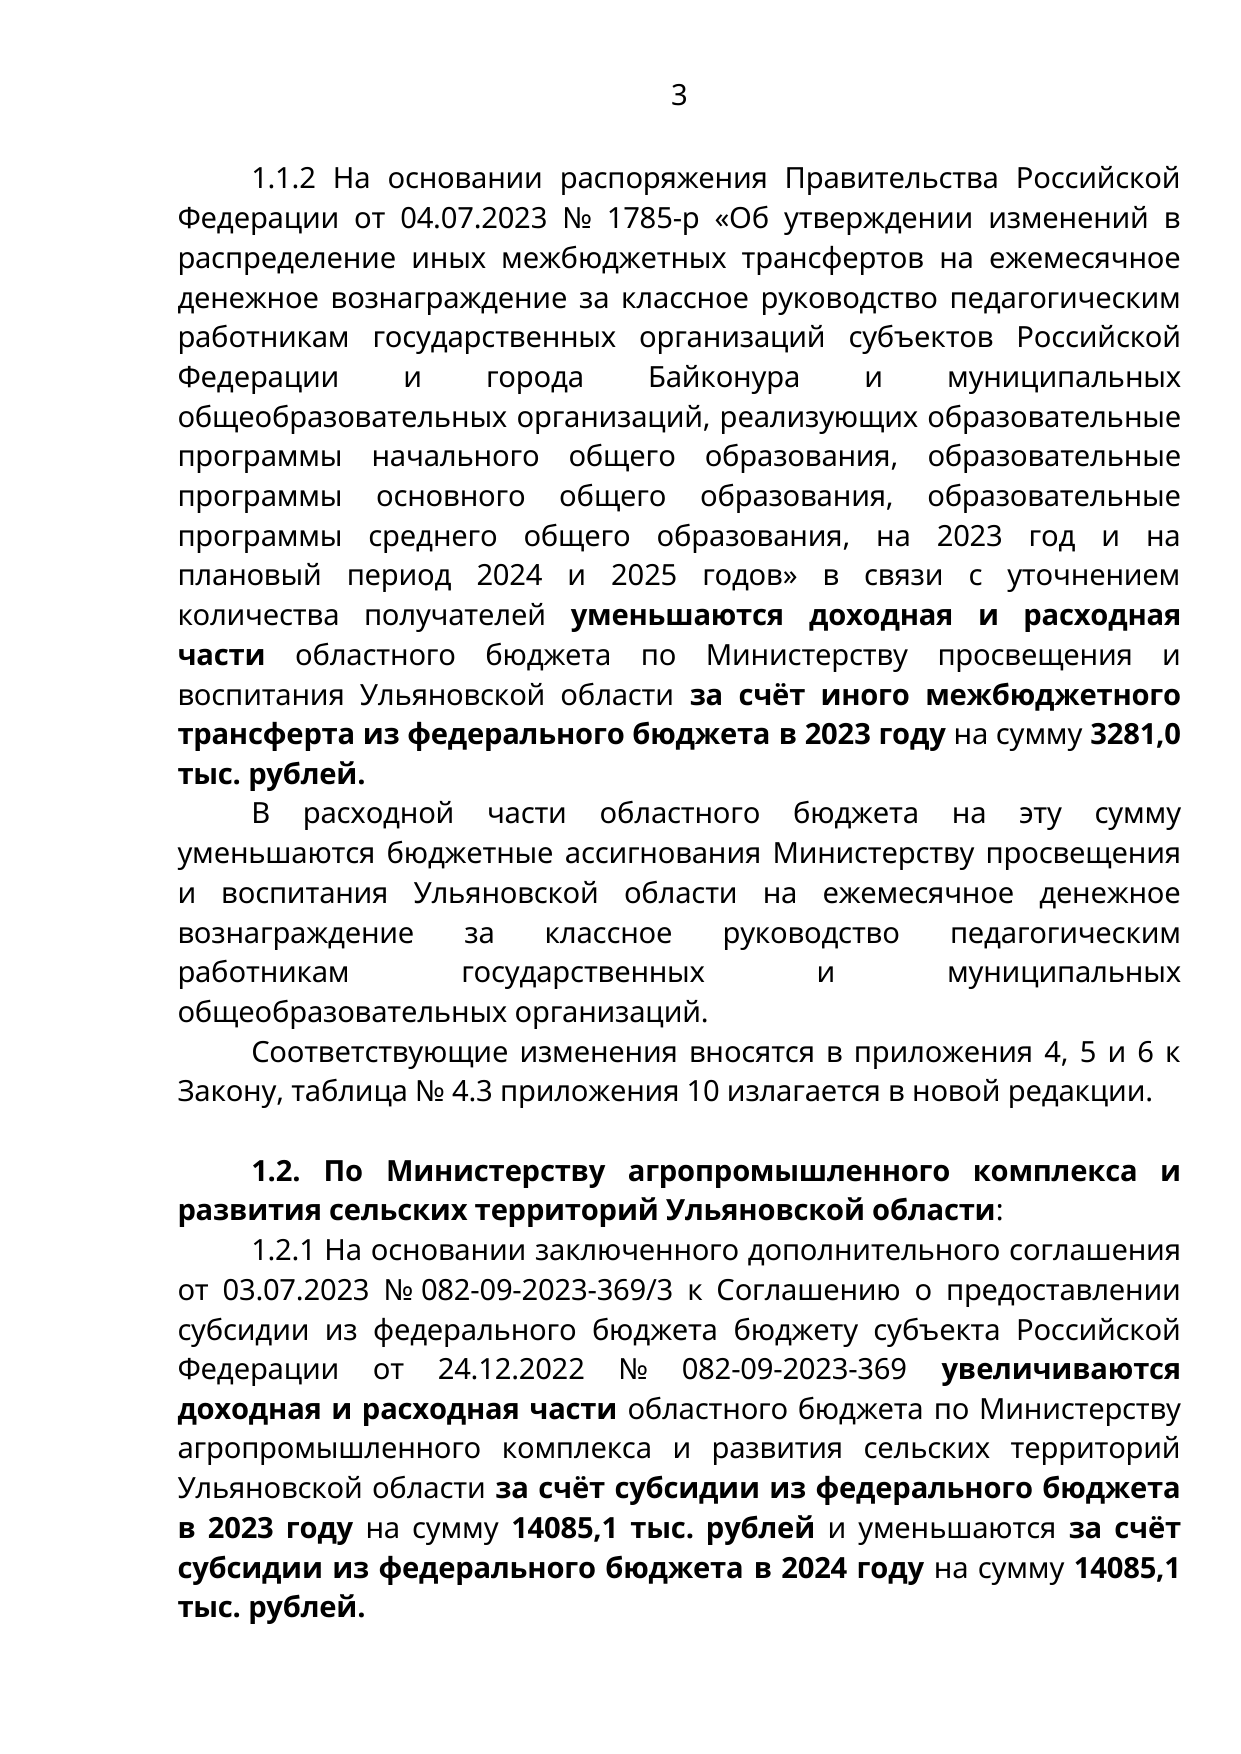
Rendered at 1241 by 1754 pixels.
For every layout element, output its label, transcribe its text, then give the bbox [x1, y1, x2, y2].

text В расходной части областного бюджета на эту сумму уменьшаются бюджетные ассигнования Министерству просвещения и воспитания Ульяновской области на ежемесячное денежное вознаграждение за классное руководство педагогическим работникам государственных и муниципальных общеобразовательных организаций. [177, 793, 1181, 1031]
text 1.1.2 На основании распоряжения Правительства Российской Федерации от 04.07.2023 № 1785-р «Об утверждении изменений в распределение иных межбюджетных трансфертов на ежемесячное денежное вознаграждение за классное руководство педагогическим работникам государственных организаций субъектов Российской Федерации и города Байконура и муниципальных общеобразовательных организаций, реализующих образовательные программы начального общего образования, образовательные программы основного общего образования, образовательные программы среднего общего образования, на 2023 год и на плановый период 2024 и 2025 годов» в связи с уточнением количества получателей уменьшаются доходная и расходная части областного бюджета по Министерству просвещения и воспитания Ульяновской области за счёт иного межбюджетного трансферта из федерального бюджета в 2023 году на сумму 3281,0 тыс. рублей. [177, 158, 1181, 793]
text 1.2. По Министерству агропромышленного комплекса и развития сельских территорий Ульяновской области: [177, 1150, 1181, 1229]
text Соответствующие изменения вносятся в приложения 4, 5 и 6 к Закону, таблица № 4.3 приложения 10 излагается в новой редакции. [177, 1031, 1181, 1110]
text 1.2.1 На основании заключенного дополнительного соглашения от 03.07.2023 № 082-09-2023-369/3 к Соглашению о предоставлении субсидии из федерального бюджета бюджету субъекта Российской Федерации от 24.12.2022 № 082-09-2023-369 увеличиваются доходная и расходная части областного бюджета по Министерству агропромышленного комплекса и развития сельских территорий Ульяновской области за счёт субсидии из федерального бюджета в 2023 году на сумму 14085,1 тыс. рублей и уменьшаются за счёт субсидии из федерального бюджета в 2024 году на сумму 14085,1 тыс. рублей. [177, 1229, 1181, 1626]
